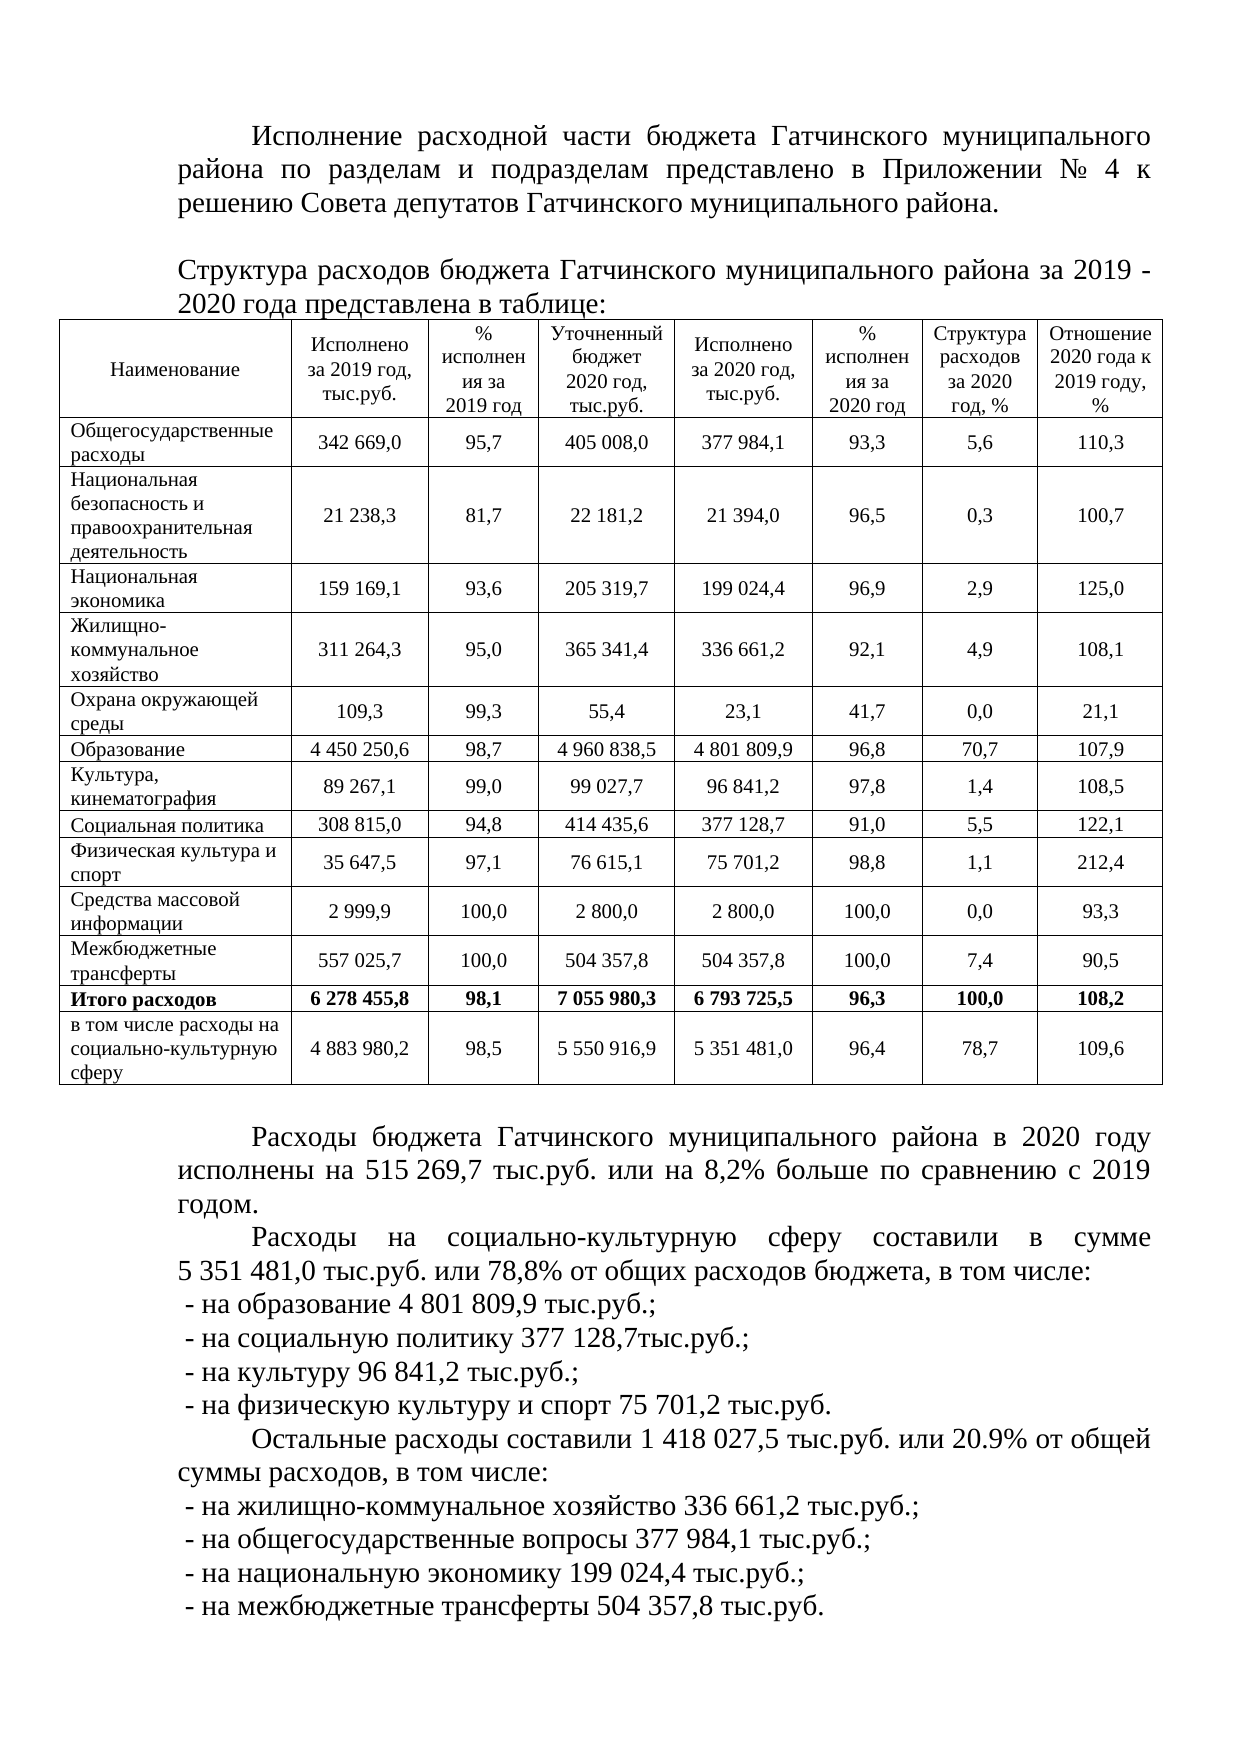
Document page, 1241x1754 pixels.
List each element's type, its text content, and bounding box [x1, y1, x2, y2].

table_cell 95,0 [429, 613, 538, 686]
text - на общегосударственные вопросы 377 984,1 тыс.руб.; [177, 1521, 1152, 1555]
table_cell Культура, кинематография [60, 762, 291, 810]
table_cell 311 264,3 [292, 613, 428, 686]
table_cell 7 055 980,3 [539, 986, 674, 1011]
table_cell 199 024,4 [675, 564, 812, 612]
table_cell 122,1 [1038, 811, 1162, 837]
table_cell 41,7 [813, 687, 922, 735]
table_header Уточненный бюджет 2020 год, тыс.руб. [539, 320, 674, 417]
table_cell 342 669,0 [292, 418, 428, 466]
table_cell 99 027,7 [539, 762, 674, 810]
text - на образование 4 801 809,9 тыс.руб.; [177, 1287, 1152, 1320]
table_cell 90,5 [1038, 936, 1162, 984]
table_header Наименование [60, 320, 291, 417]
table_cell Социальная политика [60, 811, 291, 837]
table_cell 21 394,0 [675, 467, 812, 563]
table_cell 308 815,0 [292, 811, 428, 837]
table_cell 5,6 [923, 418, 1037, 466]
table_cell в том числе расходы на социально-культурную сферу [60, 1012, 291, 1084]
table_cell 4,9 [923, 613, 1037, 686]
table_cell 35 647,5 [292, 838, 428, 886]
table_cell 97,1 [429, 838, 538, 886]
table_cell 2 800,0 [675, 887, 812, 935]
text - на межбюджетные трансферты 504 357,8 тыс.руб. [177, 1588, 1152, 1622]
table_cell Национальная экономика [60, 564, 291, 612]
table_cell 4 960 838,5 [539, 736, 674, 761]
table_cell Физическая культура и спорт [60, 838, 291, 886]
table_cell 95,7 [429, 418, 538, 466]
table_cell 99,0 [429, 762, 538, 810]
table_cell Охрана окружающей среды [60, 687, 291, 735]
table_cell 98,5 [429, 1012, 538, 1084]
table_cell 7,4 [923, 936, 1037, 984]
table_cell 110,3 [1038, 418, 1162, 466]
table_cell 96,9 [813, 564, 922, 612]
text Расходы бюджета Гатчинского муниципального района в 2020 году исполнены на 515 269,7 тыс.руб. или на 8,2% больше по сравнению с 2019 годом. [177, 1119, 1152, 1219]
table_cell 100,7 [1038, 467, 1162, 563]
table_cell 94,8 [429, 811, 538, 837]
table_cell 0,0 [923, 887, 1037, 935]
table_cell 1,4 [923, 762, 1037, 810]
table_cell 93,3 [813, 418, 922, 466]
table_cell 93,6 [429, 564, 538, 612]
table_cell 21 238,3 [292, 467, 428, 563]
table_cell 2 999,9 [292, 887, 428, 935]
table_cell 96,4 [813, 1012, 922, 1084]
table_cell 93,3 [1038, 887, 1162, 935]
text - на социальную политику 377 128,7тыс.руб.; [177, 1320, 1152, 1354]
table_cell 96 841,2 [675, 762, 812, 810]
text Расходы на социально-культурную сферу составили в сумме 5 351 481,0 тыс.руб. или 78,8% от общих расходов бюджета, в том числе: [177, 1219, 1152, 1287]
table_cell 5 550 916,9 [539, 1012, 674, 1084]
table_cell 212,4 [1038, 838, 1162, 886]
table_cell 97,8 [813, 762, 922, 810]
table_cell 4 450 250,6 [292, 736, 428, 761]
table_cell 108,1 [1038, 613, 1162, 686]
table_cell 98,8 [813, 838, 922, 886]
table_cell 78,7 [923, 1012, 1037, 1084]
table_cell Межбюджетные трансферты [60, 936, 291, 984]
table_cell Национальная безопасность и правоохранительная деятельность [60, 467, 291, 563]
table_cell 22 181,2 [539, 467, 674, 563]
table_cell 2,9 [923, 564, 1037, 612]
table_header Отношение 2020 года к 2019 году, % [1038, 320, 1162, 417]
table_cell 557 025,7 [292, 936, 428, 984]
table_header % исполнения за 2020 год [813, 320, 922, 417]
text - на культуру 96 841,2 тыс.руб.; [177, 1354, 1152, 1387]
table_cell 96,3 [813, 986, 922, 1011]
table_cell 100,0 [923, 986, 1037, 1011]
text - на физическую культуру и спорт 75 701,2 тыс.руб. [177, 1387, 1152, 1421]
text Исполнение расходной части бюджета Гатчинского муниципального района по разделам и подразделам представлено в Приложении № 4 к решению Совета депутатов Гатчинского муниципального района. [177, 118, 1152, 219]
table_cell Жилищно-коммунальное хозяйство [60, 613, 291, 686]
table_cell 108,5 [1038, 762, 1162, 810]
table_header Исполнено за 2019 год, тыс.руб. [292, 320, 428, 417]
table_cell 336 661,2 [675, 613, 812, 686]
table_cell 91,0 [813, 811, 922, 837]
table_cell 377 984,1 [675, 418, 812, 466]
table_cell 4 883 980,2 [292, 1012, 428, 1084]
table_cell 5 351 481,0 [675, 1012, 812, 1084]
table_header % исполнения за 2019 год [429, 320, 538, 417]
table_cell 159 169,1 [292, 564, 428, 612]
table_cell 96,5 [813, 467, 922, 563]
table_cell 377 128,7 [675, 811, 812, 837]
table_cell 109,6 [1038, 1012, 1162, 1084]
text Остальные расходы составили 1 418 027,5 тыс.руб. или 20.9% от общей суммы расходов, в том числе: [177, 1421, 1152, 1488]
table_cell 96,8 [813, 736, 922, 761]
table_cell Средства массовой информации [60, 887, 291, 935]
text Структура расходов бюджета Гатчинского муниципального района за 2019 - 2020 года представлена в таблице: [177, 252, 1152, 319]
table_cell 0,3 [923, 467, 1037, 563]
table_cell 23,1 [675, 687, 812, 735]
table_cell 405 008,0 [539, 418, 674, 466]
table_cell 365 341,4 [539, 613, 674, 686]
table_cell 75 701,2 [675, 838, 812, 886]
table_cell 4 801 809,9 [675, 736, 812, 761]
table_cell 98,7 [429, 736, 538, 761]
table_cell 108,2 [1038, 986, 1162, 1011]
table_cell 89 267,1 [292, 762, 428, 810]
table_cell 98,1 [429, 986, 538, 1011]
text - на жилищно-коммунальное хозяйство 336 661,2 тыс.руб.; [177, 1488, 1152, 1521]
table_cell Итого расходов [60, 986, 291, 1011]
table_cell 100,0 [813, 936, 922, 984]
table_header Исполнено за 2020 год, тыс.руб. [675, 320, 812, 417]
table_cell 504 357,8 [539, 936, 674, 984]
table_header Структура расходов за 2020 год, % [923, 320, 1037, 417]
table_cell 100,0 [429, 936, 538, 984]
table_cell Общегосударственные расходы [60, 418, 291, 466]
table_cell 99,3 [429, 687, 538, 735]
table_cell 76 615,1 [539, 838, 674, 886]
table_cell 0,0 [923, 687, 1037, 735]
table_cell 100,0 [813, 887, 922, 935]
table_cell 92,1 [813, 613, 922, 686]
table_cell 107,9 [1038, 736, 1162, 761]
table_cell 2 800,0 [539, 887, 674, 935]
table_cell 81,7 [429, 467, 538, 563]
table_cell 55,4 [539, 687, 674, 735]
table_cell Образование [60, 736, 291, 761]
table_cell 70,7 [923, 736, 1037, 761]
table_cell 100,0 [429, 887, 538, 935]
table_cell 504 357,8 [675, 936, 812, 984]
table_cell 205 319,7 [539, 564, 674, 612]
text - на национальную экономику 199 024,4 тыс.руб.; [177, 1555, 1152, 1588]
table_cell 414 435,6 [539, 811, 674, 837]
table_cell 5,5 [923, 811, 1037, 837]
table_cell 109,3 [292, 687, 428, 735]
table_cell 1,1 [923, 838, 1037, 886]
table_cell 6 278 455,8 [292, 986, 428, 1011]
table_cell 21,1 [1038, 687, 1162, 735]
table_cell 125,0 [1038, 564, 1162, 612]
table_cell 6 793 725,5 [675, 986, 812, 1011]
